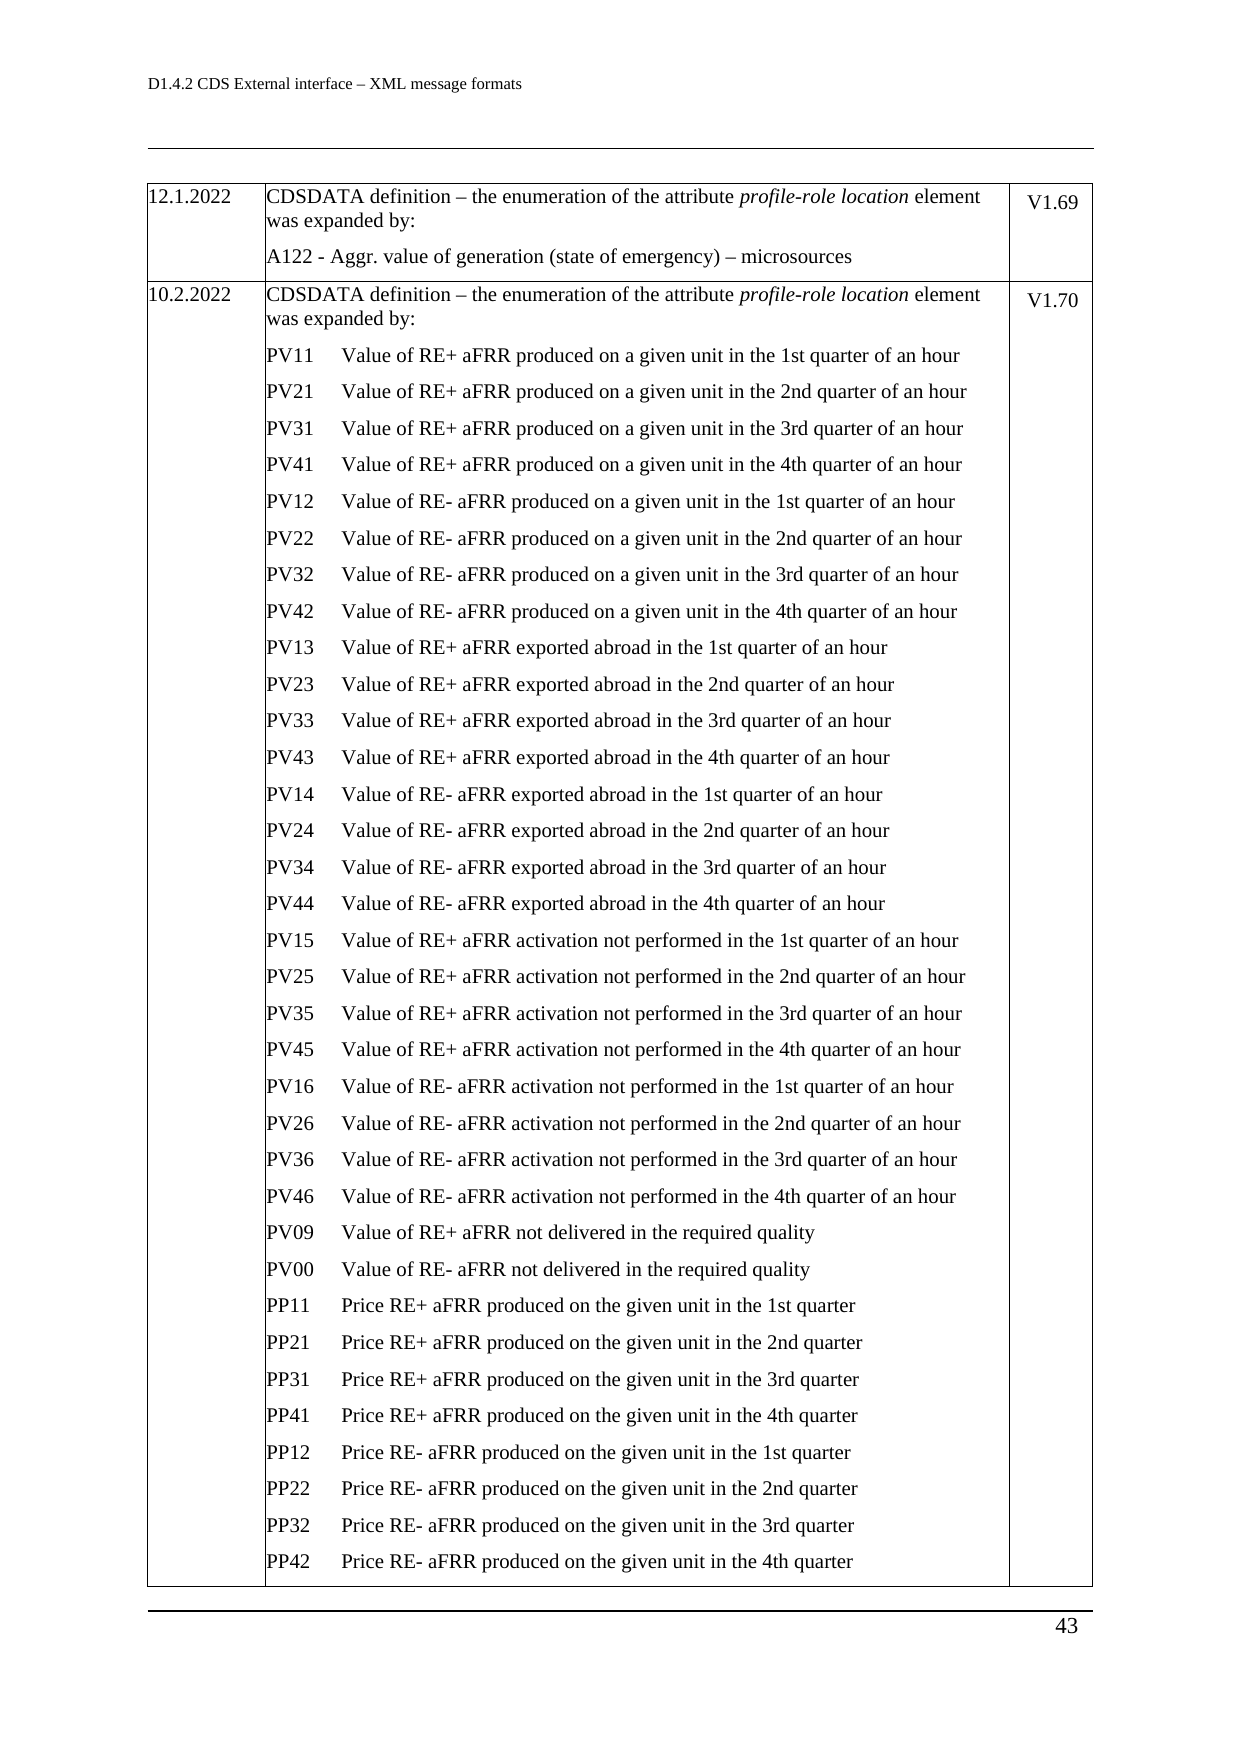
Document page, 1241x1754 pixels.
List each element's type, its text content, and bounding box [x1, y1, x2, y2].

table_cell 12.1.2022 [148, 184, 265, 281]
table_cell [266, 282, 1009, 1586]
table_cell CDSDATA definition – the enumeration of the attribute profile-role location element was expanded by: A122 - Aggr. value of generation (state of emergency) – microsources [266, 184, 1009, 281]
table_cell V1.69 [1010, 184, 1092, 281]
table_cell V1.70 [1010, 282, 1092, 1586]
table_cell 10.2.2022 [148, 282, 265, 1586]
